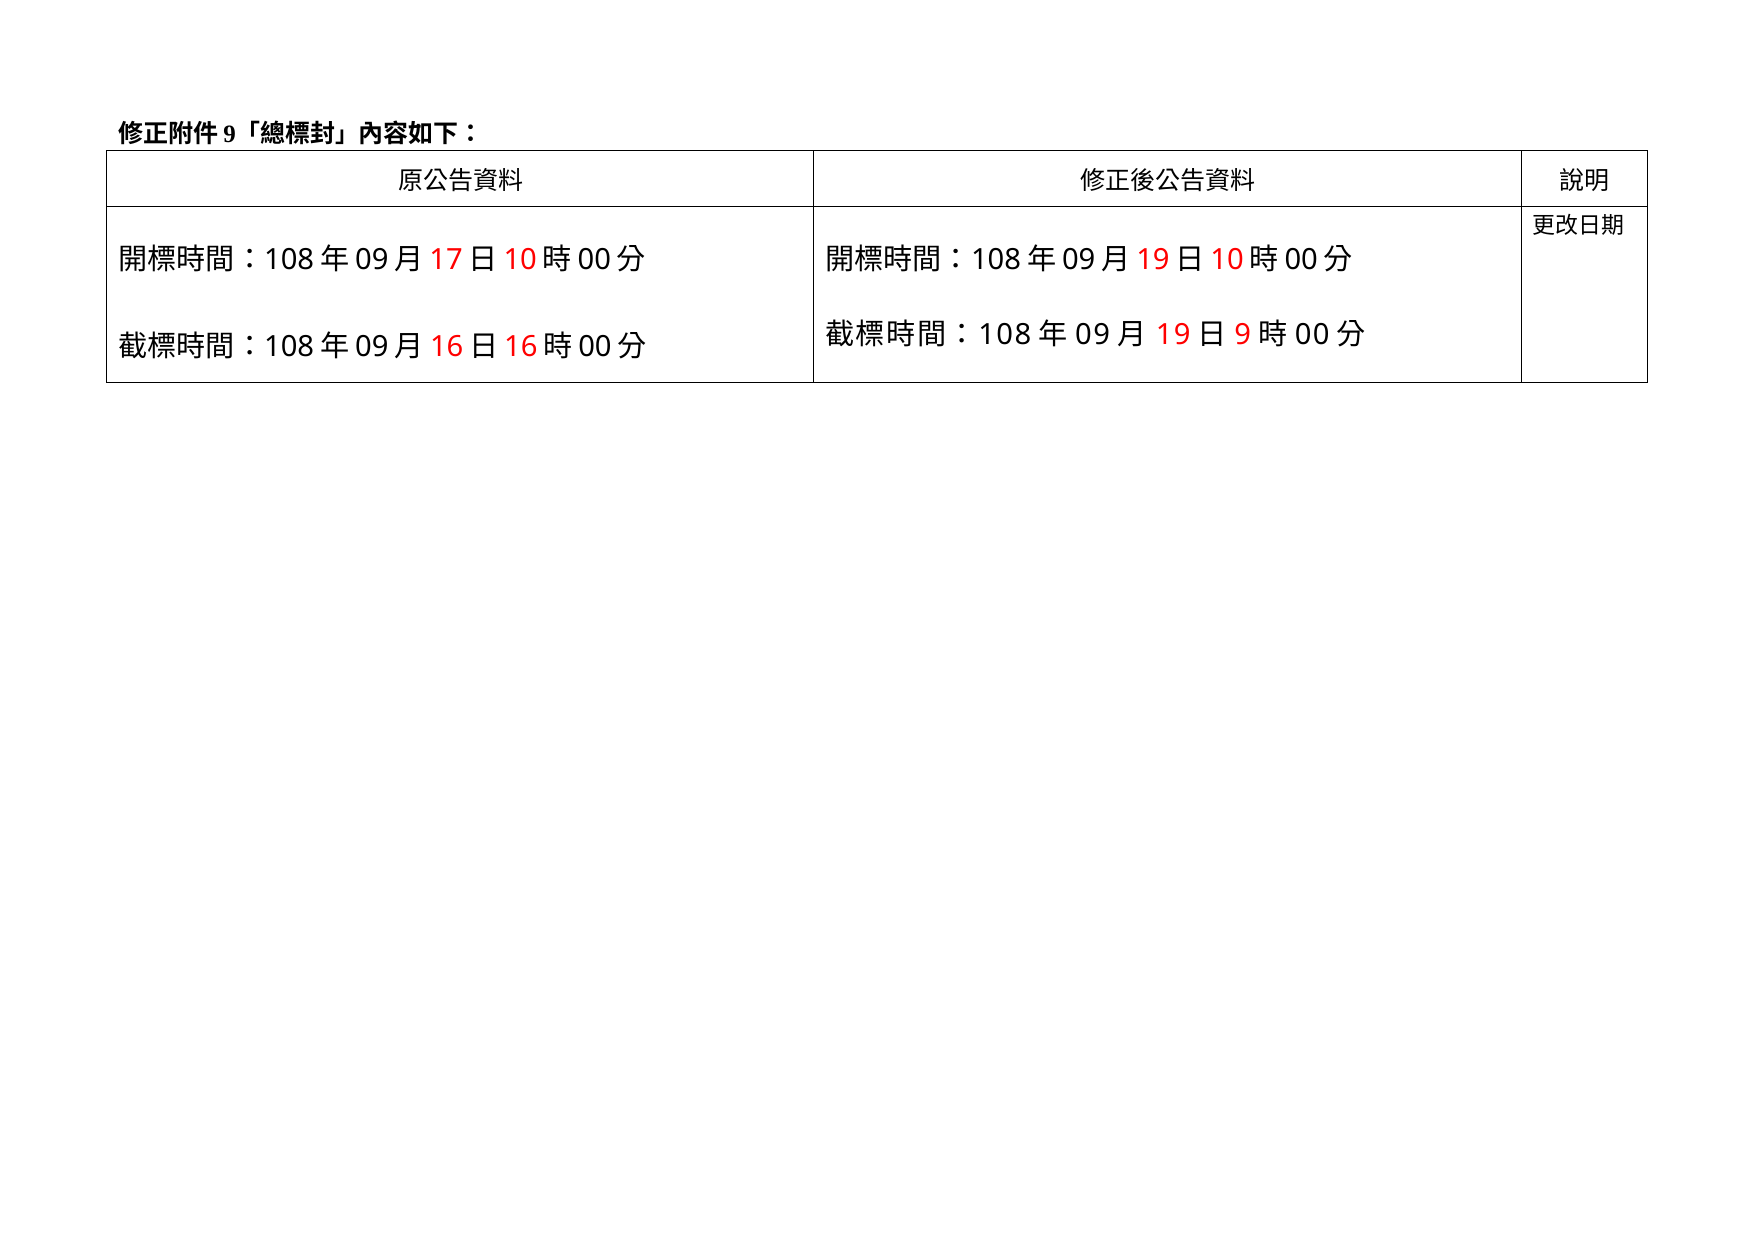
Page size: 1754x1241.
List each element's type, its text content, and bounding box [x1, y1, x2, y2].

table_cell 開標時間：108年09月19日10時00分 截標時間：108年09月 19日9時00分 [814, 207, 1521, 382]
table_header 修正後公告資料 [814, 151, 1521, 206]
text 修正附件9「總標封」內容如下： [118, 114, 1636, 150]
table_header 原公告資料 [107, 151, 813, 206]
table_cell 開標時間：108年09月17日10時00分 截標時間：108年09月 16日16時00分 [107, 207, 813, 382]
table_header 說明 [1522, 151, 1647, 206]
table_cell 更改日期 [1522, 207, 1647, 382]
